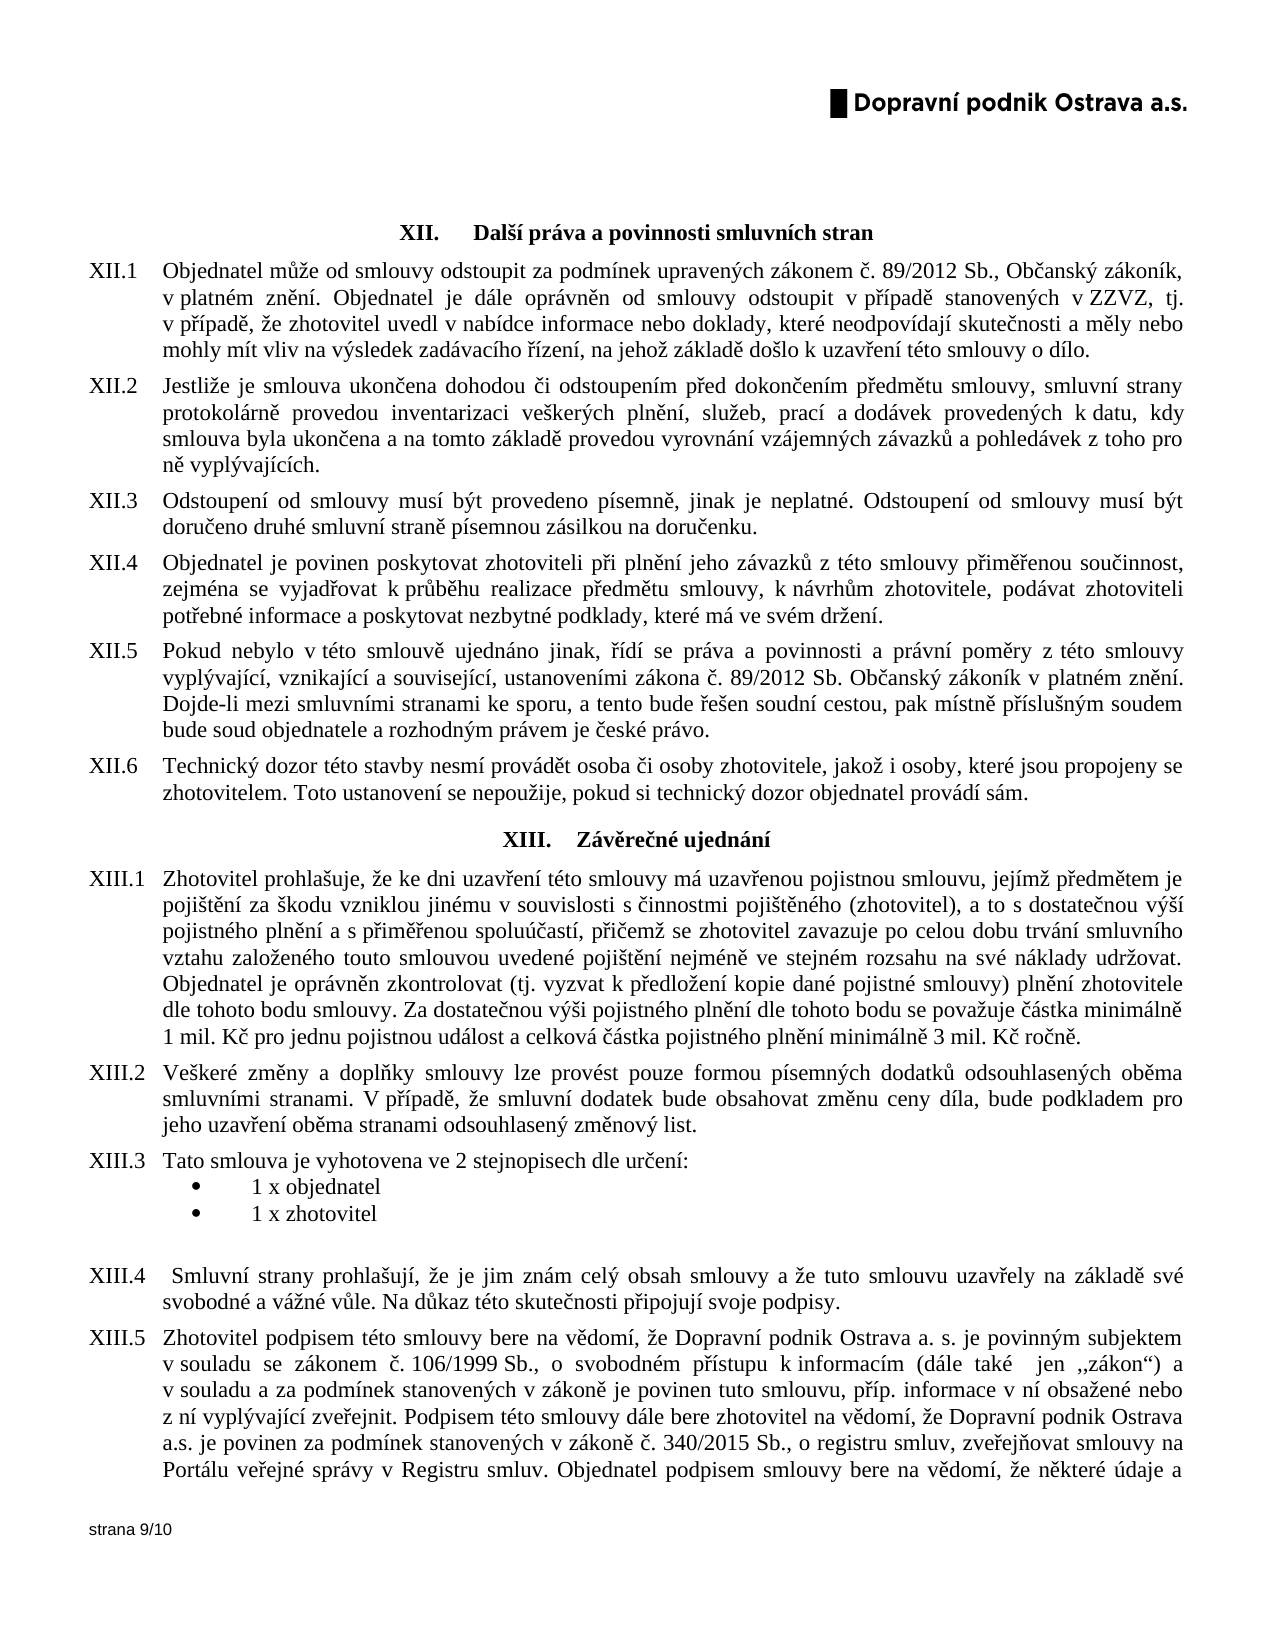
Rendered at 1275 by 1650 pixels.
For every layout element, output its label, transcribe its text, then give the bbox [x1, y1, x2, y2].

subtitle Závěrečné ujednání [89, 826, 1184, 852]
subtitle Další práva a povinnosti smluvních stran [89, 218, 1184, 245]
list Smluvní strany prohlašují, že je jim znám celý obsah smlouvy a že tuto smlouvu uzavřely na základě své svobodné a vážné vůle. Na důkaz této skutečnosti připojují svoje podpisy. [89, 1262, 1184, 1314]
list Tato smlouva je vyhotovena ve 2 stejnopisech dle určení: [89, 1147, 1184, 1173]
list Technický dozor této stavby nesmí provádět osoba či osoby zhotovitele, jakož i osoby, které jsou propojeny se zhotovitelem. Toto ustanovení se nepoužije, pokud si technický dozor objednatel provádí sám. [89, 752, 1184, 805]
text 1 x objednatel [192, 1173, 1186, 1200]
picture [830, 89, 1187, 118]
list Jestliže je smlouva ukončena dohodou či odstoupením před dokončením předmětu smlouvy, smluvní strany protokolárně provedou inventarizaci veškerých plnění, služeb, prací a dodávek provedených k datu, kdy smlouva byla ukončena a na tomto základě provedou vyrovnání vzájemných závazků a pohledávek z toho pro ně vyplývajících. [89, 372, 1184, 478]
list Objednatel může od smlouvy odstoupit za podmínek upravených zákonem č. 89/2012 Sb., Občanský zákoník, v platném znění. Objednatel je dále oprávněn od smlouvy odstoupit v případě stanovených v ZZVZ, tj. v případě, že zhotovitel uvedl v nabídce informace nebo doklady, které neodpovídají skutečnosti a měly nebo mohly mít vliv na výsledek zadávacího řízení, na jehož základě došlo k uzavření této smlouvy o dílo. [89, 257, 1184, 363]
list Objednatel je povinen poskytovat zhotoviteli při plnění jeho závazků z této smlouvy přiměřenou součinnost, zejména se vyjadřovat k průběhu realizace předmětu smlouvy, k návrhům zhotovitele, podávat zhotoviteli potřebné informace a poskytovat nezbytné podklady, které má ve svém držení. [89, 549, 1184, 628]
list Veškeré změny a doplňky smlouvy lze provést pouze formou písemných dodatků odsouhlasených oběma smluvními stranami. V případě, že smluvní dodatek bude obsahovat změnu ceny díla, bude podkladem pro jeho uzavření oběma stranami odsouhlasený změnový list. [89, 1058, 1184, 1138]
list Odstoupení od smlouvy musí být provedeno písemně, jinak je neplatné. Odstoupení od smlouvy musí být doručeno druhé smluvní straně písemnou zásilkou na doručenku. [89, 487, 1184, 540]
list Zhotovitel prohlašuje, že ke dni uzavření této smlouvy má uzavřenou pojistnou smlouvu, jejímž předmětem je pojištění za škodu vzniklou jinému v souvislosti s činnostmi pojištěného (zhotovitel), a to s dostatečnou výší pojistného plnění a s přiměřenou spoluúčastí, přičemž se zhotovitel zavazuje po celou dobu trvání smluvního vztahu založeného touto smlouvou uvedené pojištění nejméně ve stejném rozsahu na své náklady udržovat. Objednatel je oprávněn zkontrolovat (tj. vyzvat k předložení kopie dané pojistné smlouvy) plnění zhotovitele dle tohoto bodu smlouvy. Za dostatečnou výši pojistného plnění dle tohoto bodu se považuje částka minimálně 1 mil. Kč pro jednu pojistnou událost a celková částka pojistného plnění minimálně 3 mil. Kč ročně. [89, 865, 1184, 1049]
text 1 x zhotovitel [192, 1200, 1186, 1226]
list Pokud nebylo v této smlouvě ujednáno jinak, řídí se práva a povinnosti a právní poměry z této smlouvy vyplývající, vznikající a související, ustanoveními zákona č. 89/2012 Sb. Občanský zákoník v platném znění. Dojde-li mezi smluvními stranami ke sporu, a tento bude řešen soudní cestou, pak místně příslušným soudem bude soud objednatele a rozhodným právem je české právo. [89, 637, 1184, 743]
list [89, 1324, 1184, 1482]
